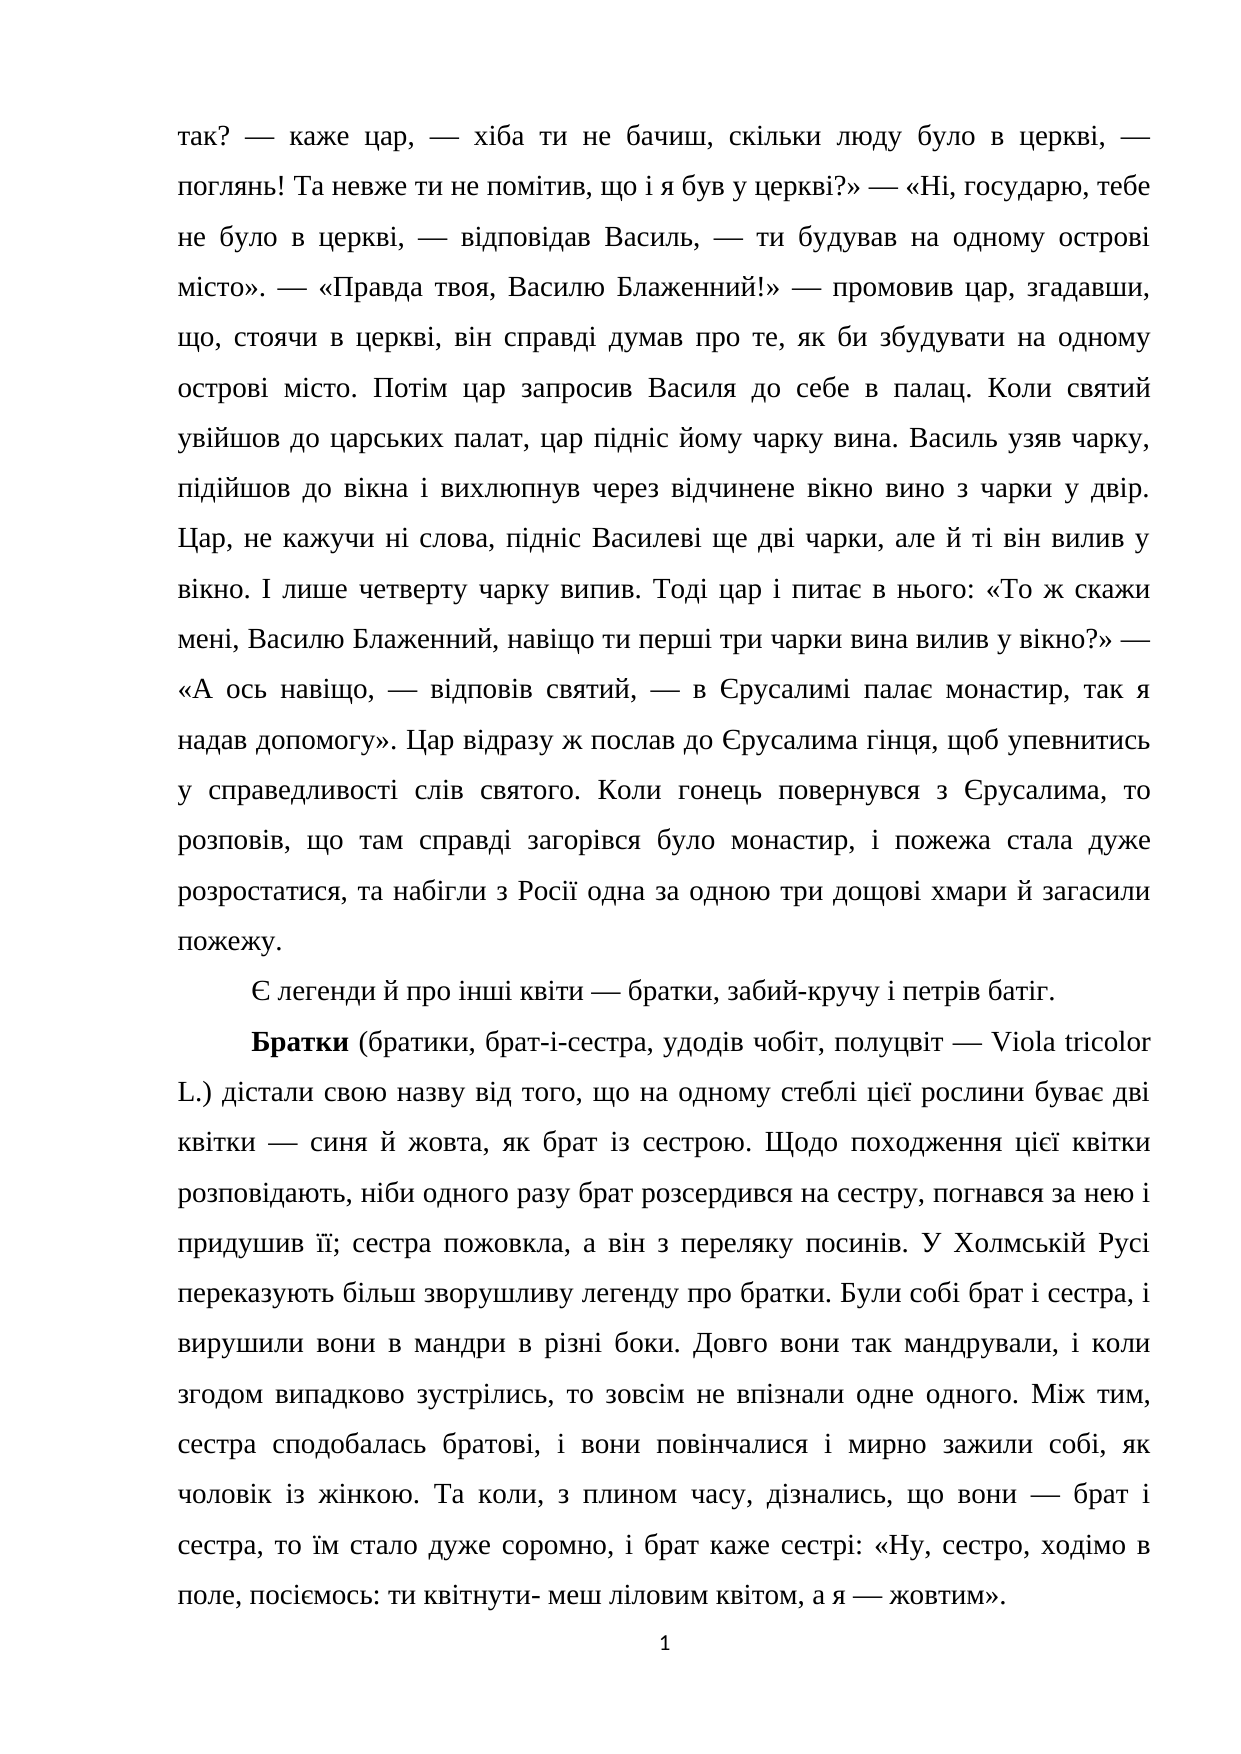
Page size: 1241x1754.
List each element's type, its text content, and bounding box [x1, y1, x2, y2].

text Братки (братики, брат-і-сестра, удодів чобіт, полуцвіт — Viola tricolor L.) дістали свою назву від того, що на одному стеблі цієї рослини буває дві квітки — синя й жовта, як брат із сестрою. Щодо походження цієї квітки розповідають, ніби одного разу брат розсердився на сестру, погнався за нею і придушив її; сестра пожовкла, а він з переляку посинів. У Холмській Русі переказують більш зворушливу легенду про братки. Були собі брат і сестра, і вирушили вони в мандри в різні боки. Довго вони так мандрували, і коли згодом випадково зустрілись, то зовсім не впізнали одне одного. Між тим, сестра сподобалась братові, і вони повінчалися і мирно зажили собі, як чоловік із жінкою. Та коли, з плином часу, дізнались, що вони — брат і сестра, то їм стало дуже соромно, і брат каже сестрі: «Ну, сестро, ходімо в поле, посіємось: ти квітнути- меш ліловим квітом, а я — жовтим». [177, 1024, 1152, 1611]
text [177, 118, 1152, 957]
text Є легенди й про інші квіти — братки, забий-кручу і петрів батіг. [177, 973, 1152, 1007]
